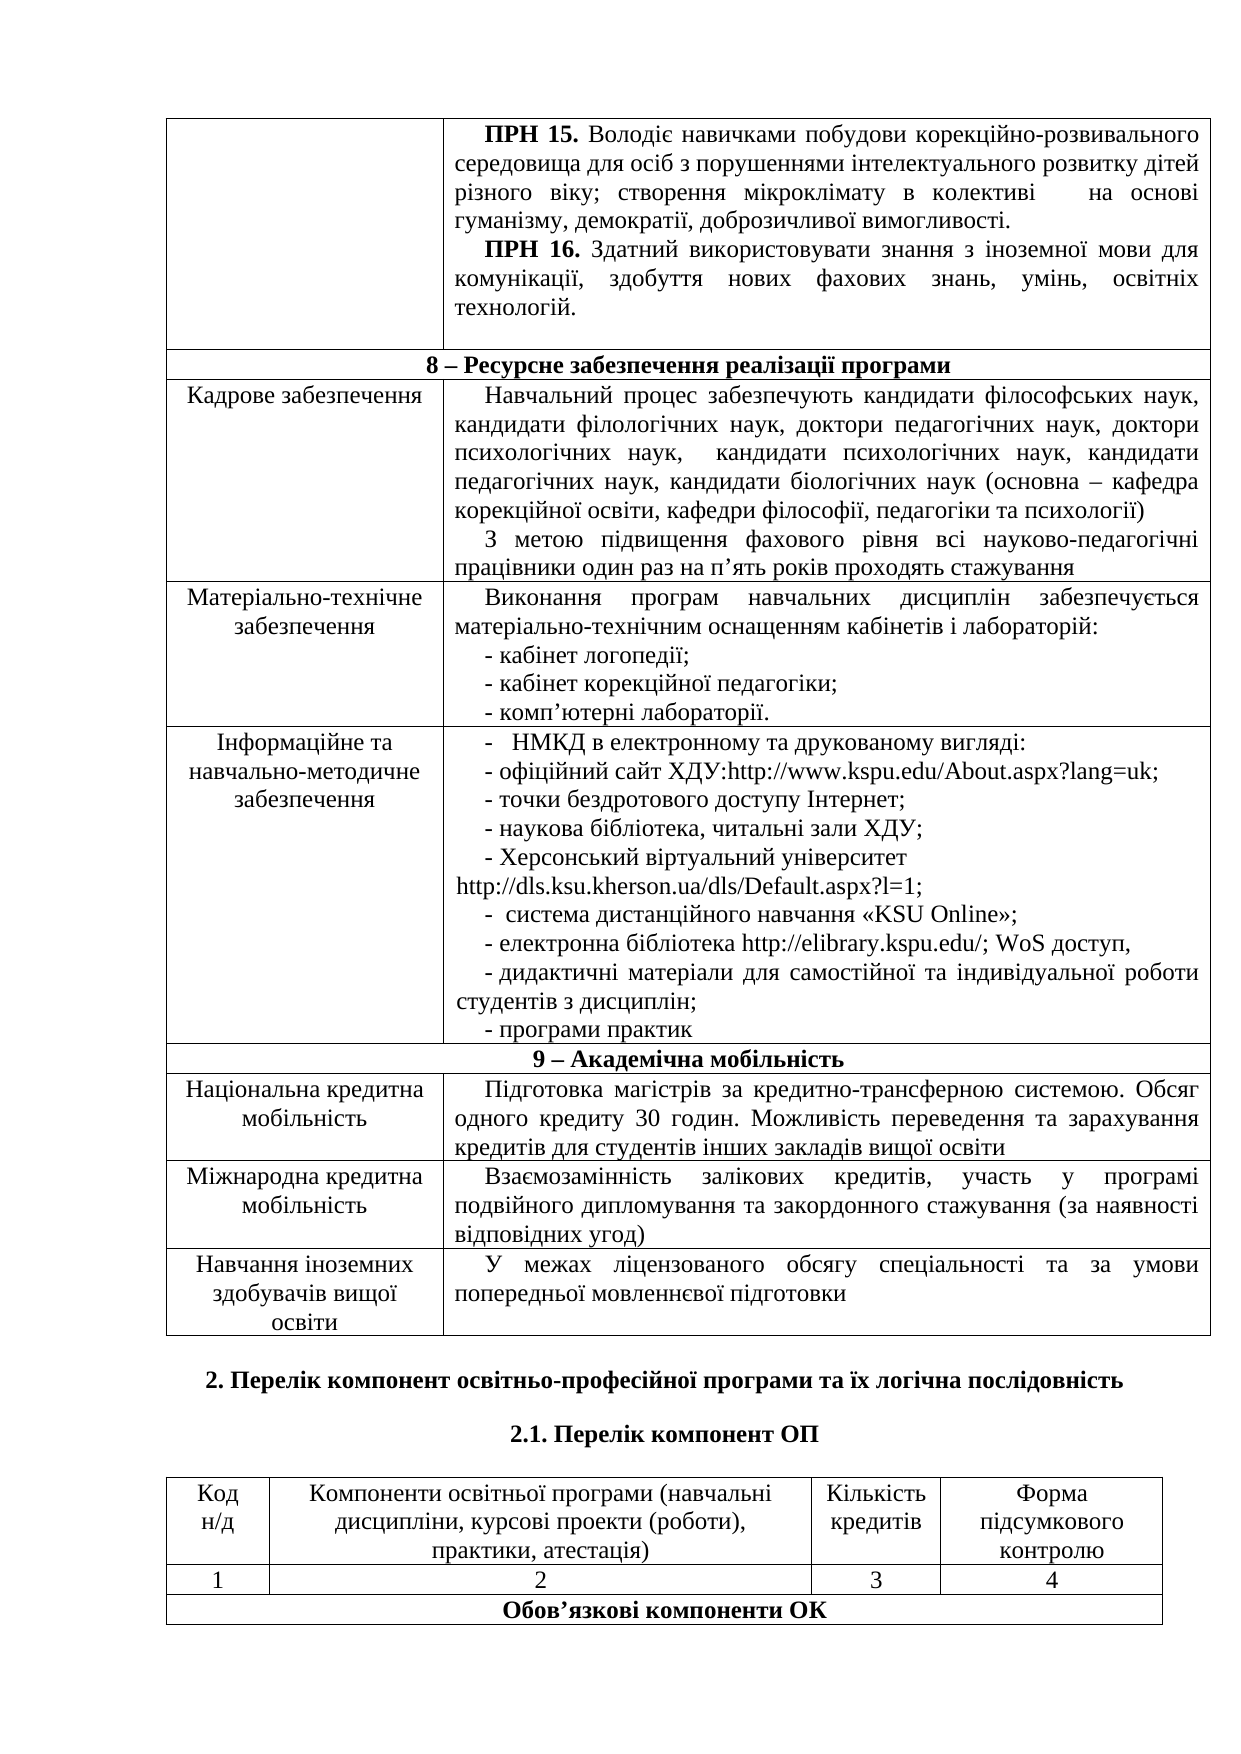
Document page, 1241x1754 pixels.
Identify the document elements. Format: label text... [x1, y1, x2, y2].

table_cell 1 [167, 1565, 269, 1594]
table_cell Кадрове забезпечення [167, 380, 443, 581]
text 2. Перелік компонент освітньо-професійної програми та їх логічна послідовність [177, 1365, 1152, 1394]
table_cell 4 [941, 1565, 1162, 1594]
table_header Код н/д [167, 1478, 269, 1564]
table_cell Обов’язкові компоненти ОК [167, 1595, 1162, 1623]
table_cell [444, 119, 1210, 349]
table_cell Виконання програм навчальних дисциплін забезпечується матеріально-технічним оснащенням кабінетів і лабораторій: кабінет логопедії; кабінет корекційної педагогіки; комп’ютерні лабораторії. [444, 582, 1210, 726]
table_cell Навчання іноземних здобувачів вищої освіти [167, 1249, 443, 1335]
table_cell Національна кредитна мобільність [167, 1074, 443, 1160]
table_cell 2 [270, 1565, 811, 1594]
table_cell НМКД в електронному та друкованому вигляді: офіційний сайт ХДУ:http://www.kspu.edu/About.aspx?lang=uk; точки бездротового доступу Інтернет; наукова бібліотека, читальні зали ХДУ; Херсонський віртуальний університет http://dls.ksu.kherson.ua/dls/Default.aspx?l=1; система дистанційного навчання «KSU Online»; електронна бібліотека http://elibrary.kspu.edu/; WoS доступ, дидактичні матеріали для самостійної та індивідуальної роботи студентів з дисциплін; програми практик [444, 727, 1210, 1043]
table_cell [167, 119, 443, 349]
table_cell У межах ліцензованого обсягу спеціальності та за умови попередньої мовленнєвої підготовки [444, 1249, 1210, 1335]
table_cell Навчальний процес забезпечують кандидати філософських наук, кандидати філологічних наук, доктори педагогічних наук, доктори психологічних наук, кандидати психологічних наук, кандидати педагогічних наук, кандидати біологічних наук (основна – кафедра корекційної освіти, кафедри філософії, педагогіки та психології) З метою підвищення фахового рівня всі науково-педагогічні працівники один раз на п’ять років проходять стажування [444, 380, 1210, 581]
table_cell Інформаційне та навчально-методичне забезпечення [167, 727, 443, 1043]
table_cell Матеріально-технічне забезпечення [167, 582, 443, 726]
table_cell 8 – Ресурсне забезпечення реалізації програми [167, 350, 1210, 379]
table_cell Підготовка магістрів за кредитно-трансферною системою. Обсяг одного кредиту 30 годин. Можливість переведення та зарахування кредитів для студентів інших закладів вищої освіти [444, 1074, 1210, 1160]
table_cell Міжнародна кредитна мобільність [167, 1161, 443, 1248]
table_header Компоненти освітньої програми (навчальні дисципліни, курсові проекти (роботи), практики, атестація) [270, 1478, 811, 1564]
table_cell 9 – Академічна мобільність [167, 1044, 1210, 1073]
table_cell 3 [812, 1565, 940, 1594]
table_header Кількість кредитів [812, 1478, 940, 1564]
table_cell Взаємозамінність залікових кредитів, участь у програмі подвійного дипломування та закордонного стажування (за наявності відповідних угод) [444, 1161, 1210, 1248]
table_header Форма підсумкового контролю [941, 1478, 1162, 1564]
text 2.1. Перелік компонент ОП [177, 1419, 1152, 1448]
